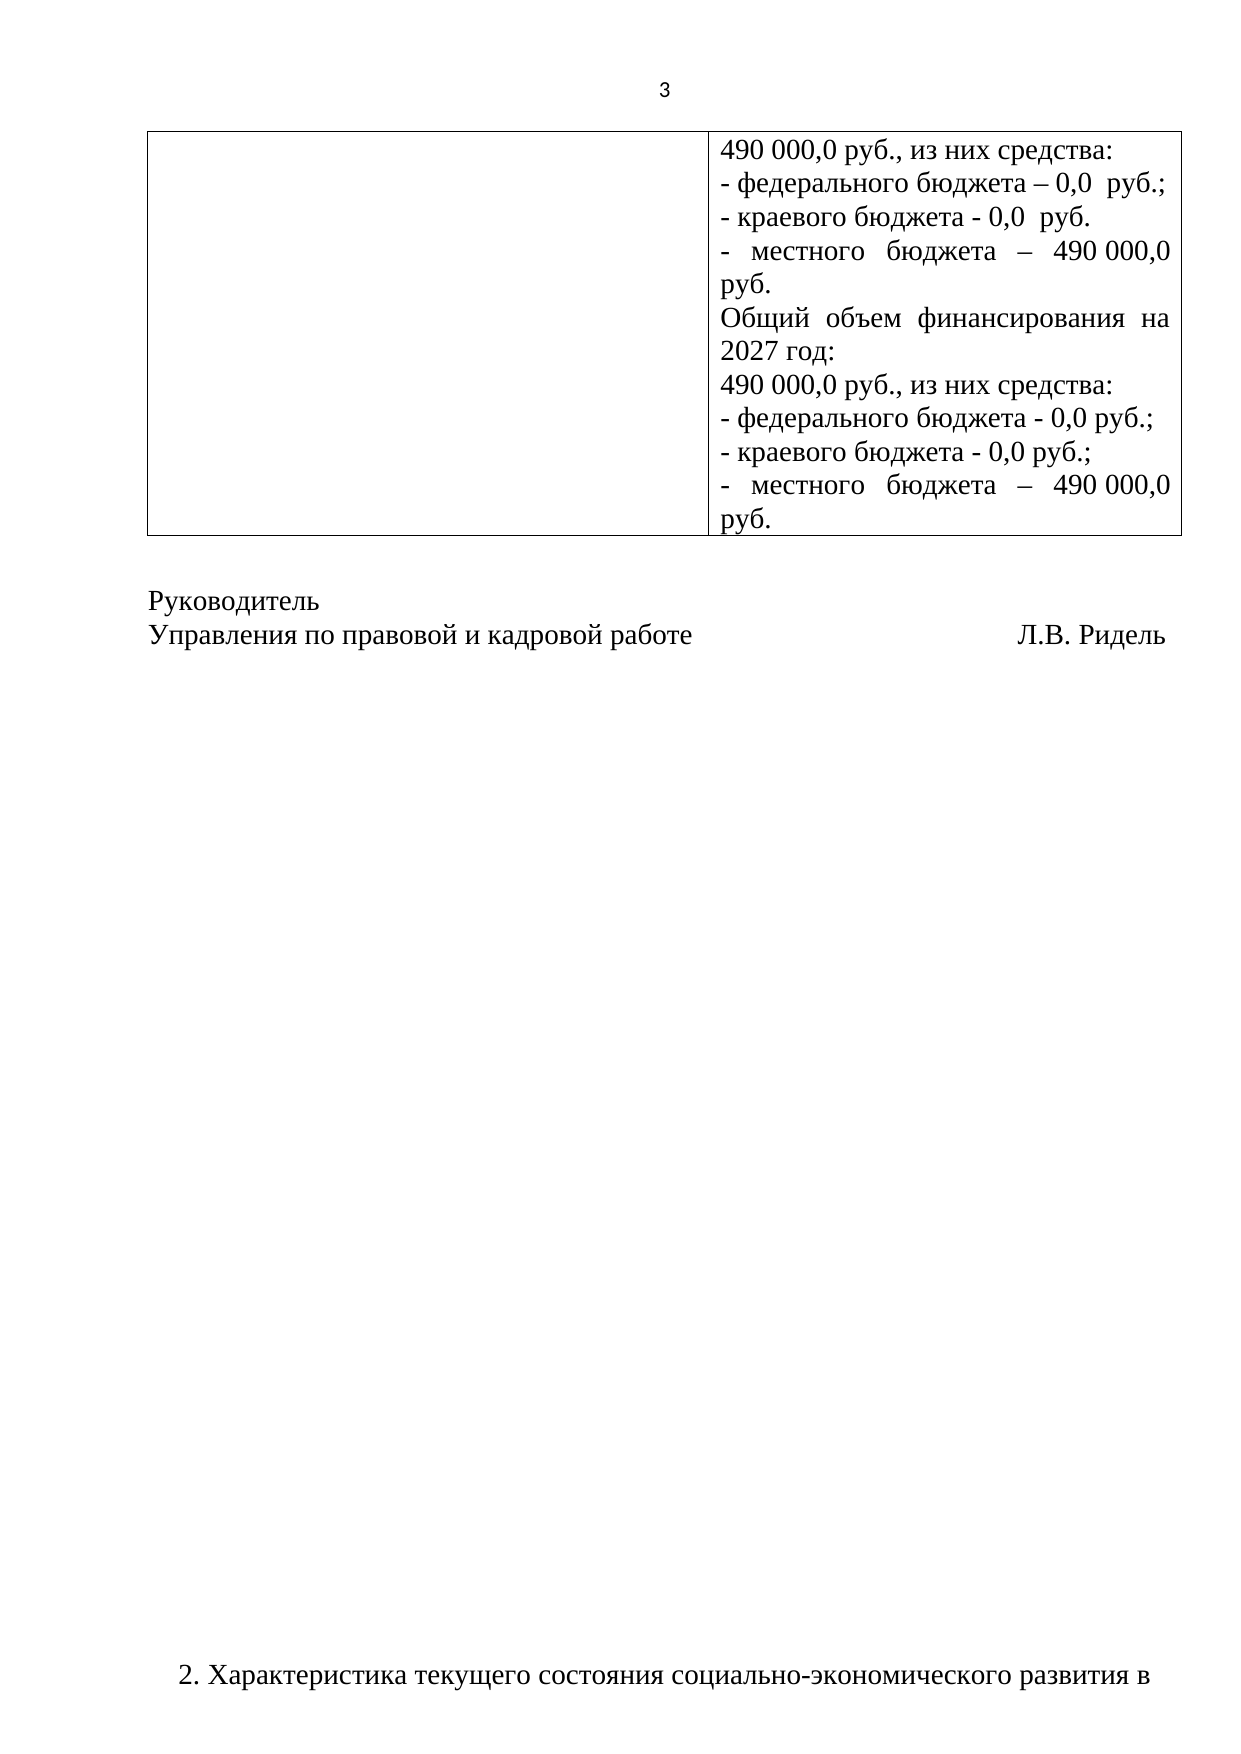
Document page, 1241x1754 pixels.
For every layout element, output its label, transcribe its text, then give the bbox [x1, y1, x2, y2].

text Руководитель [148, 583, 1181, 617]
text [148, 1657, 1181, 1690]
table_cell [709, 132, 1181, 534]
text Управления по правовой и кадровой работе Л.В. Ридель [148, 617, 1181, 651]
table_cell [148, 132, 708, 534]
